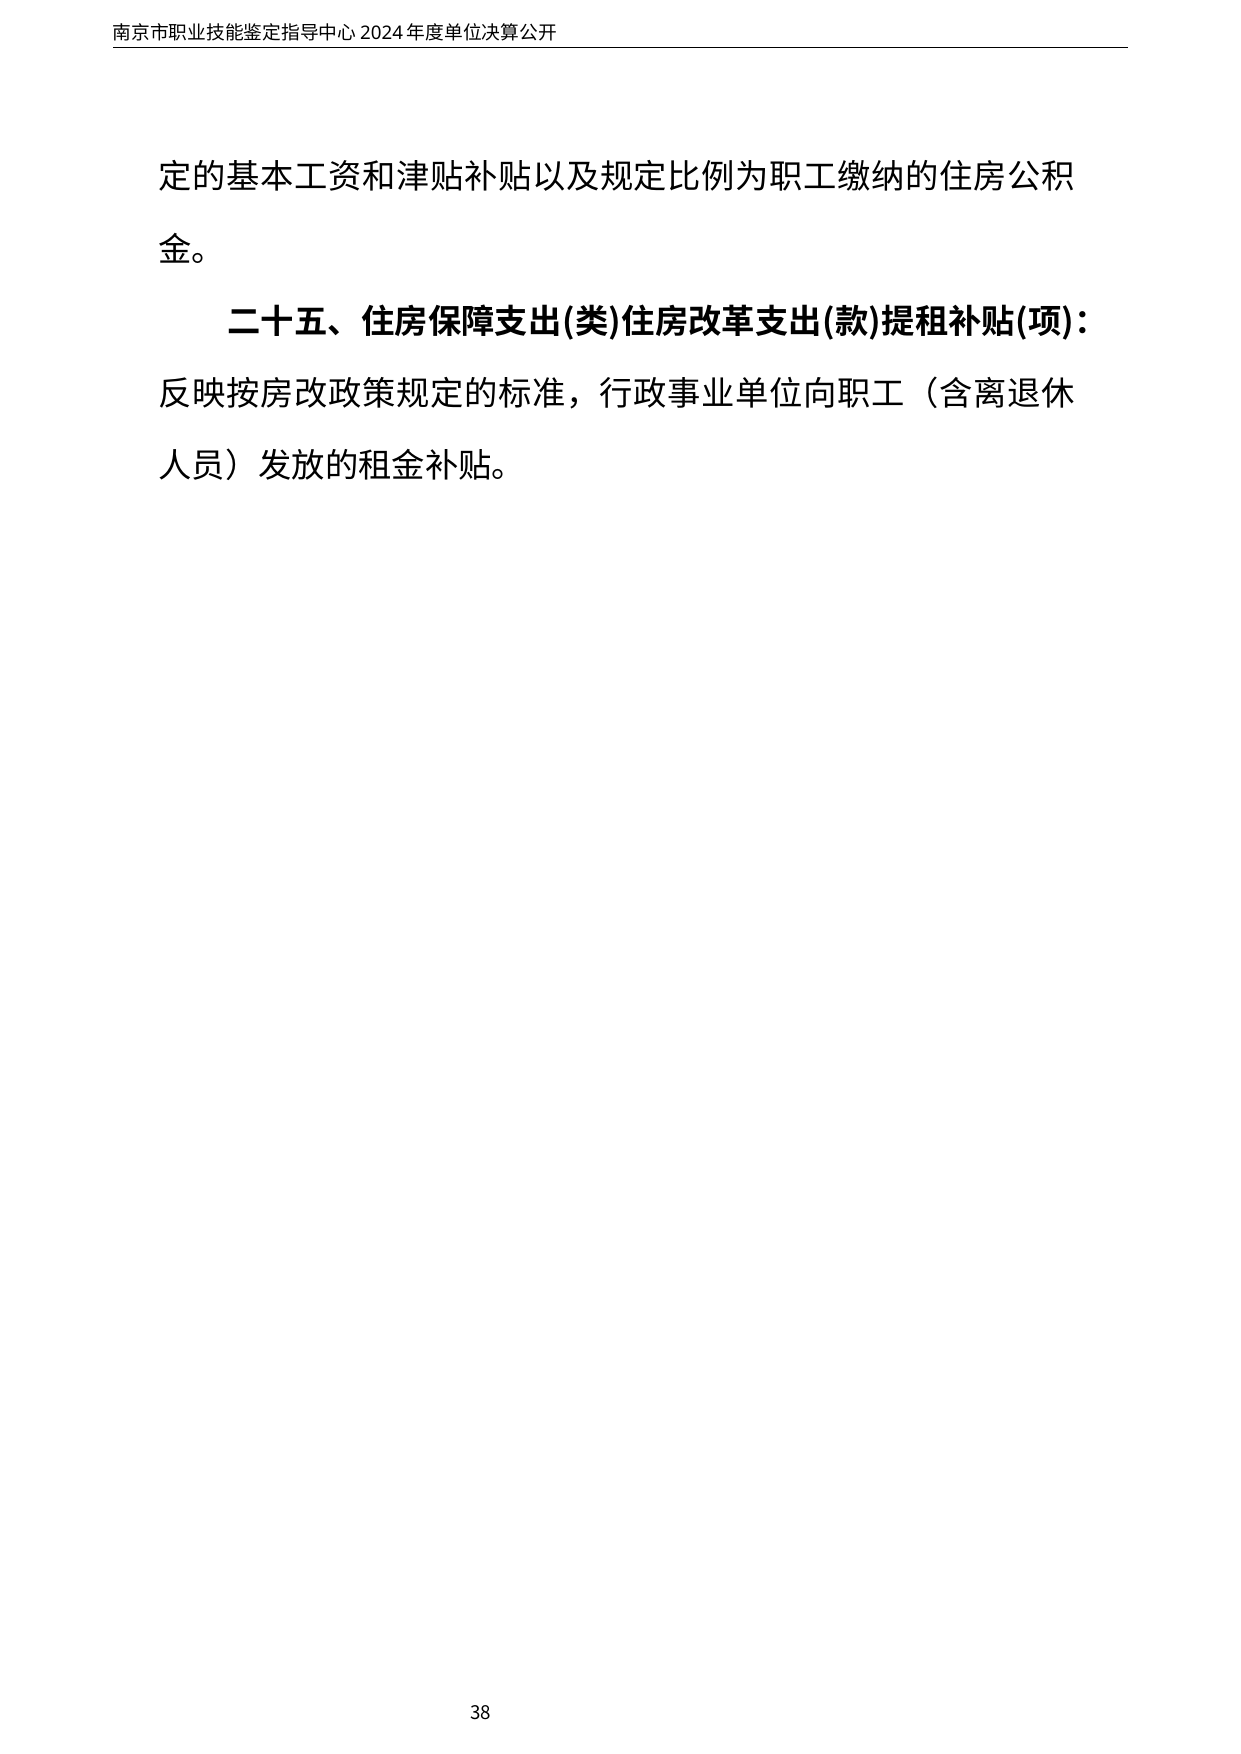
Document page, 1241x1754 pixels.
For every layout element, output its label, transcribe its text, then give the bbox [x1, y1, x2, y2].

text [158, 150, 1075, 271]
text 二十五、住房保障支出(类)住房改革支出(款)提租补贴(项)：反映按房改政策规定的标准，行政事业单位向职工（含离退休人员）发放的租金补贴。 [158, 294, 1075, 487]
